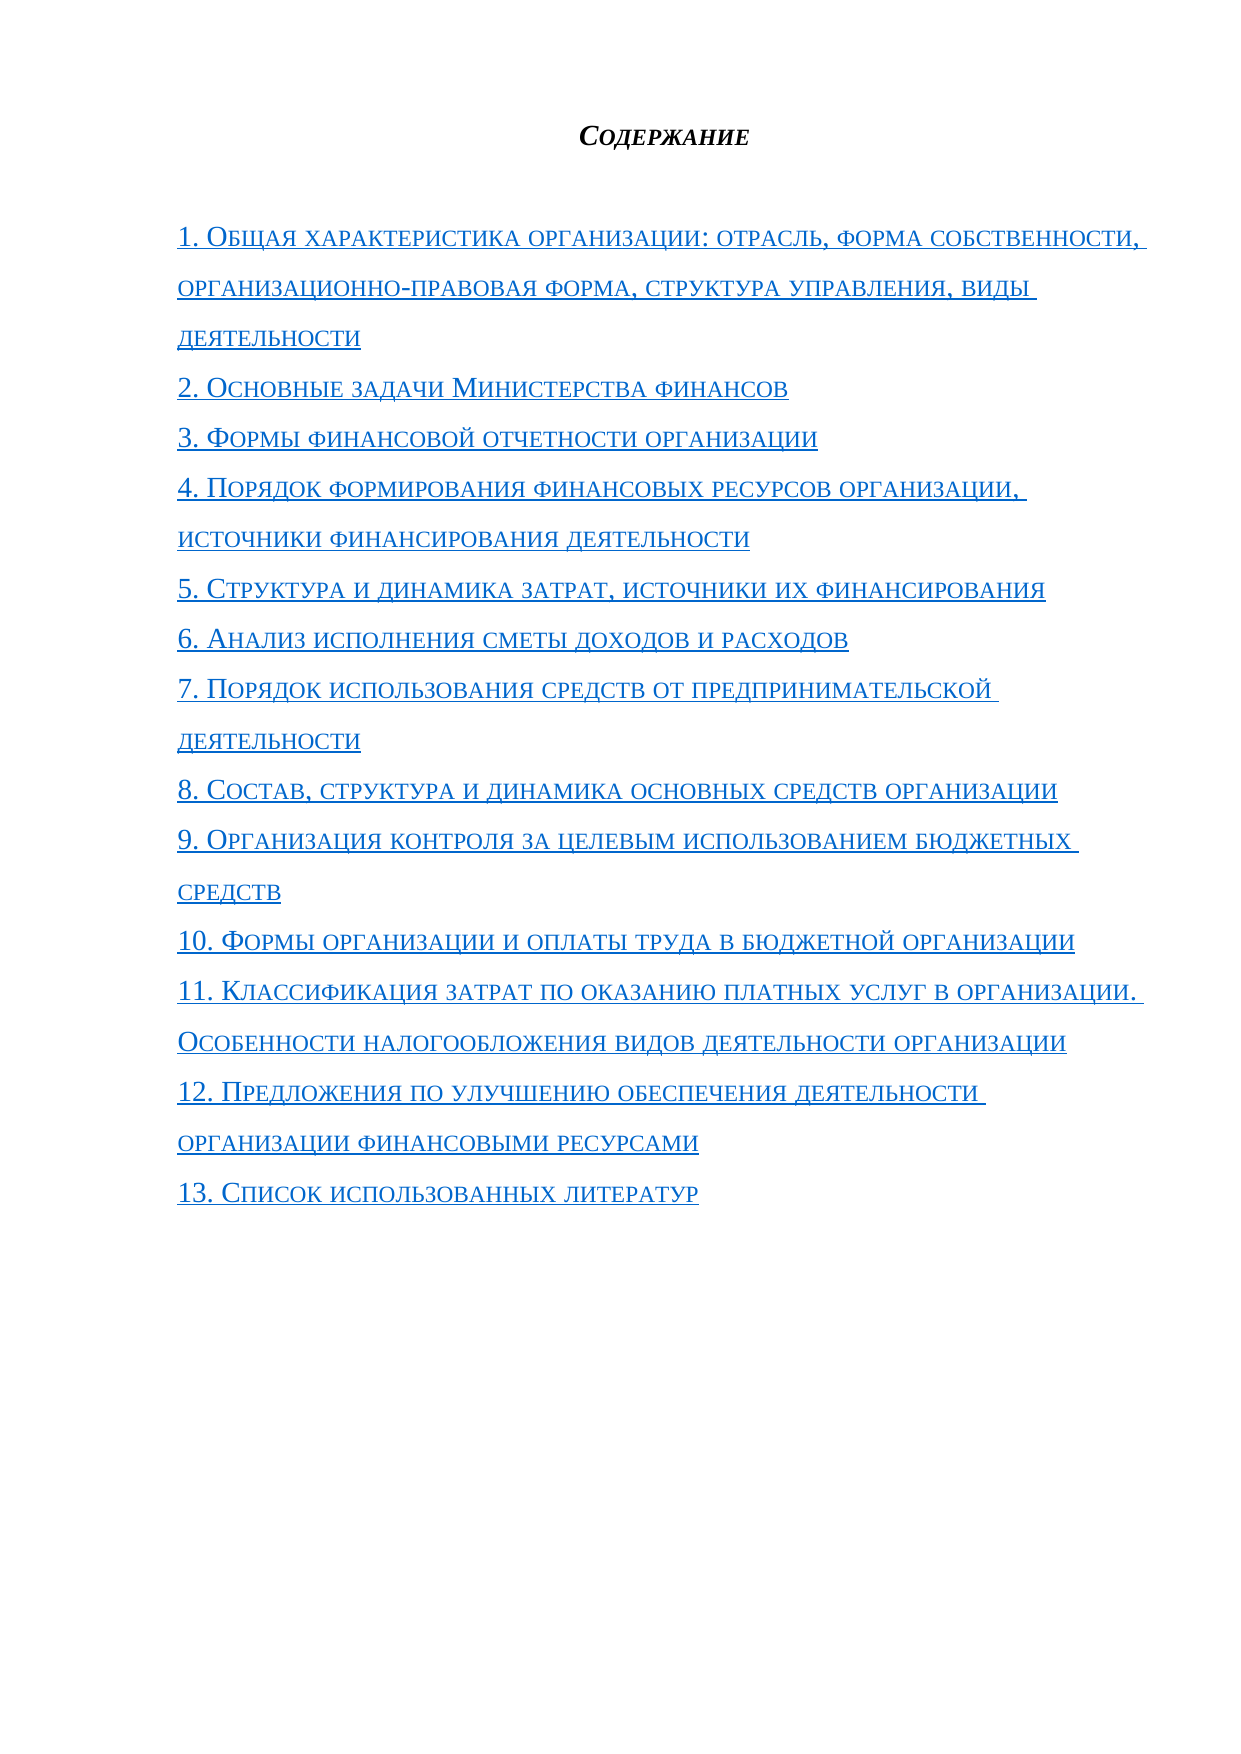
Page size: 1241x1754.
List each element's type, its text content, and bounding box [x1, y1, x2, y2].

text 12. Предложения по улучшению обеспечения деятельности организации финансовыми ресурсами [177, 1074, 1152, 1158]
text 8. Состав, структура и динамика основных средств организации [177, 772, 1152, 806]
text 7. Порядок использования средств от предпринимательской деятельности [177, 672, 1152, 755]
text 5. Структура и динамика затрат, источники их финансирования [177, 571, 1152, 604]
text 10. Формы организации и оплаты труда в бюджетной организации [177, 923, 1152, 957]
text 6. Анализ исполнения сметы доходов и расходов [177, 621, 1152, 655]
text 4. Порядок формирования финансовых ресурсов организации, источники финансирования деятельности [177, 470, 1152, 554]
text 1. Общая характеристика организации: отрасль, форма собственности, организационно-правовая форма, структура управления, виды деятельности [177, 219, 1152, 353]
text Содержание [177, 118, 1152, 152]
text 9. Организация контроля за целевым использованием бюджетных средств [177, 822, 1152, 906]
text 11. Классификация затрат по оказанию платных услуг в организации. Особенности налогообложения видов деятельности организации [177, 973, 1152, 1057]
text 2. Основные задачи Министерства финансов [177, 370, 1152, 403]
text 13. Список использованных литератур [177, 1175, 1152, 1208]
text 3. Формы финансовой отчетности организации [177, 420, 1152, 453]
